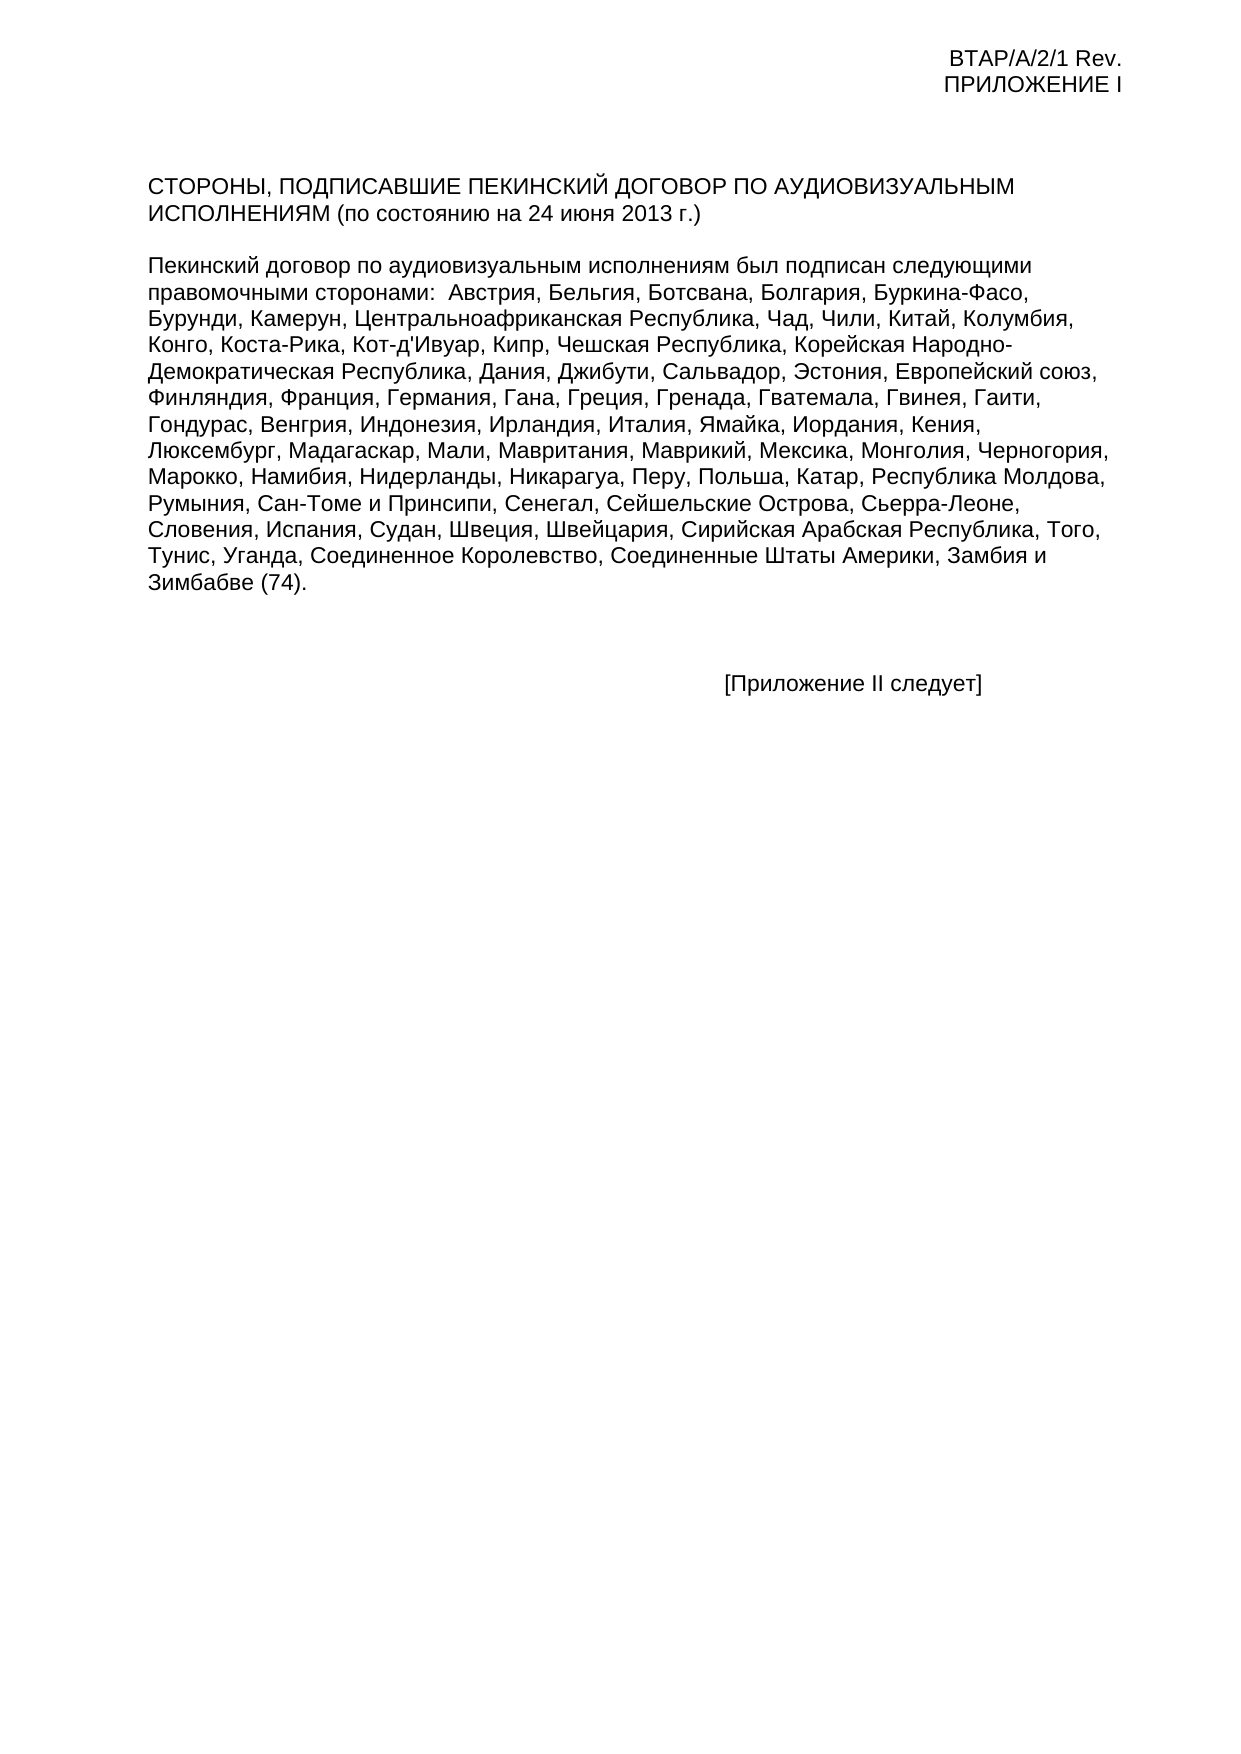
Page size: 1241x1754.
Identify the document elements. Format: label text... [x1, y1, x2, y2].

text [Приложение II следует] [724, 670, 1122, 696]
text Пекинский договор по аудиовизуальным исполнениям был подписан следующими правомочными сторонами: Австрия, Бельгия, Ботсвана, Болгария, Буркина-Фасо, Бурунди, Камерун, Центральноафриканская Республика, Чад, Чили, Китай, Колумбия, Конго, Коста-Рика, Кот-д'Ивуар, Кипр, Чешская Республика, Корейская Народно-Демократическая Республика, Дания, Джибути, Сальвадор, Эстония, Европейский союз, Финляндия, Франция, Германия, Гана, Греция, Гренада, Гватемала, Гвинея, Гаити, Гондурас, Венгрия, Индонезия, Ирландия, Италия, Ямайка, Иордания, Кения, Люксембург, Мадагаскар, Мали, Мавритания, Маврикий, Мексика, Монголия, Черногория, Марокко, Намибия, Нидерланды, Никарагуа, Перу, Польша, Катар, Республика Молдова, Румыния, Сан-Томе и Принсипи, Сенегал, Сейшельские Острова, Сьерра-Леоне, Словения, Испания, Судан, Швеция, Швейцария, Сирийская Арабская Республика, Того, Тунис, Уганда, Соединенное Королевство, Соединенные Штаты Америки, Замбия и Зимбабве (74). [148, 252, 1122, 595]
text СТОРОНЫ, ПОДПИСАВШИЕ ПЕКИНСКИЙ ДОГОВОР ПО АУДИОВИЗУАЛЬНЫМ ИСПОЛНЕНИЯМ (по состоянию на 24 июня 2013 г.) [148, 173, 1122, 226]
